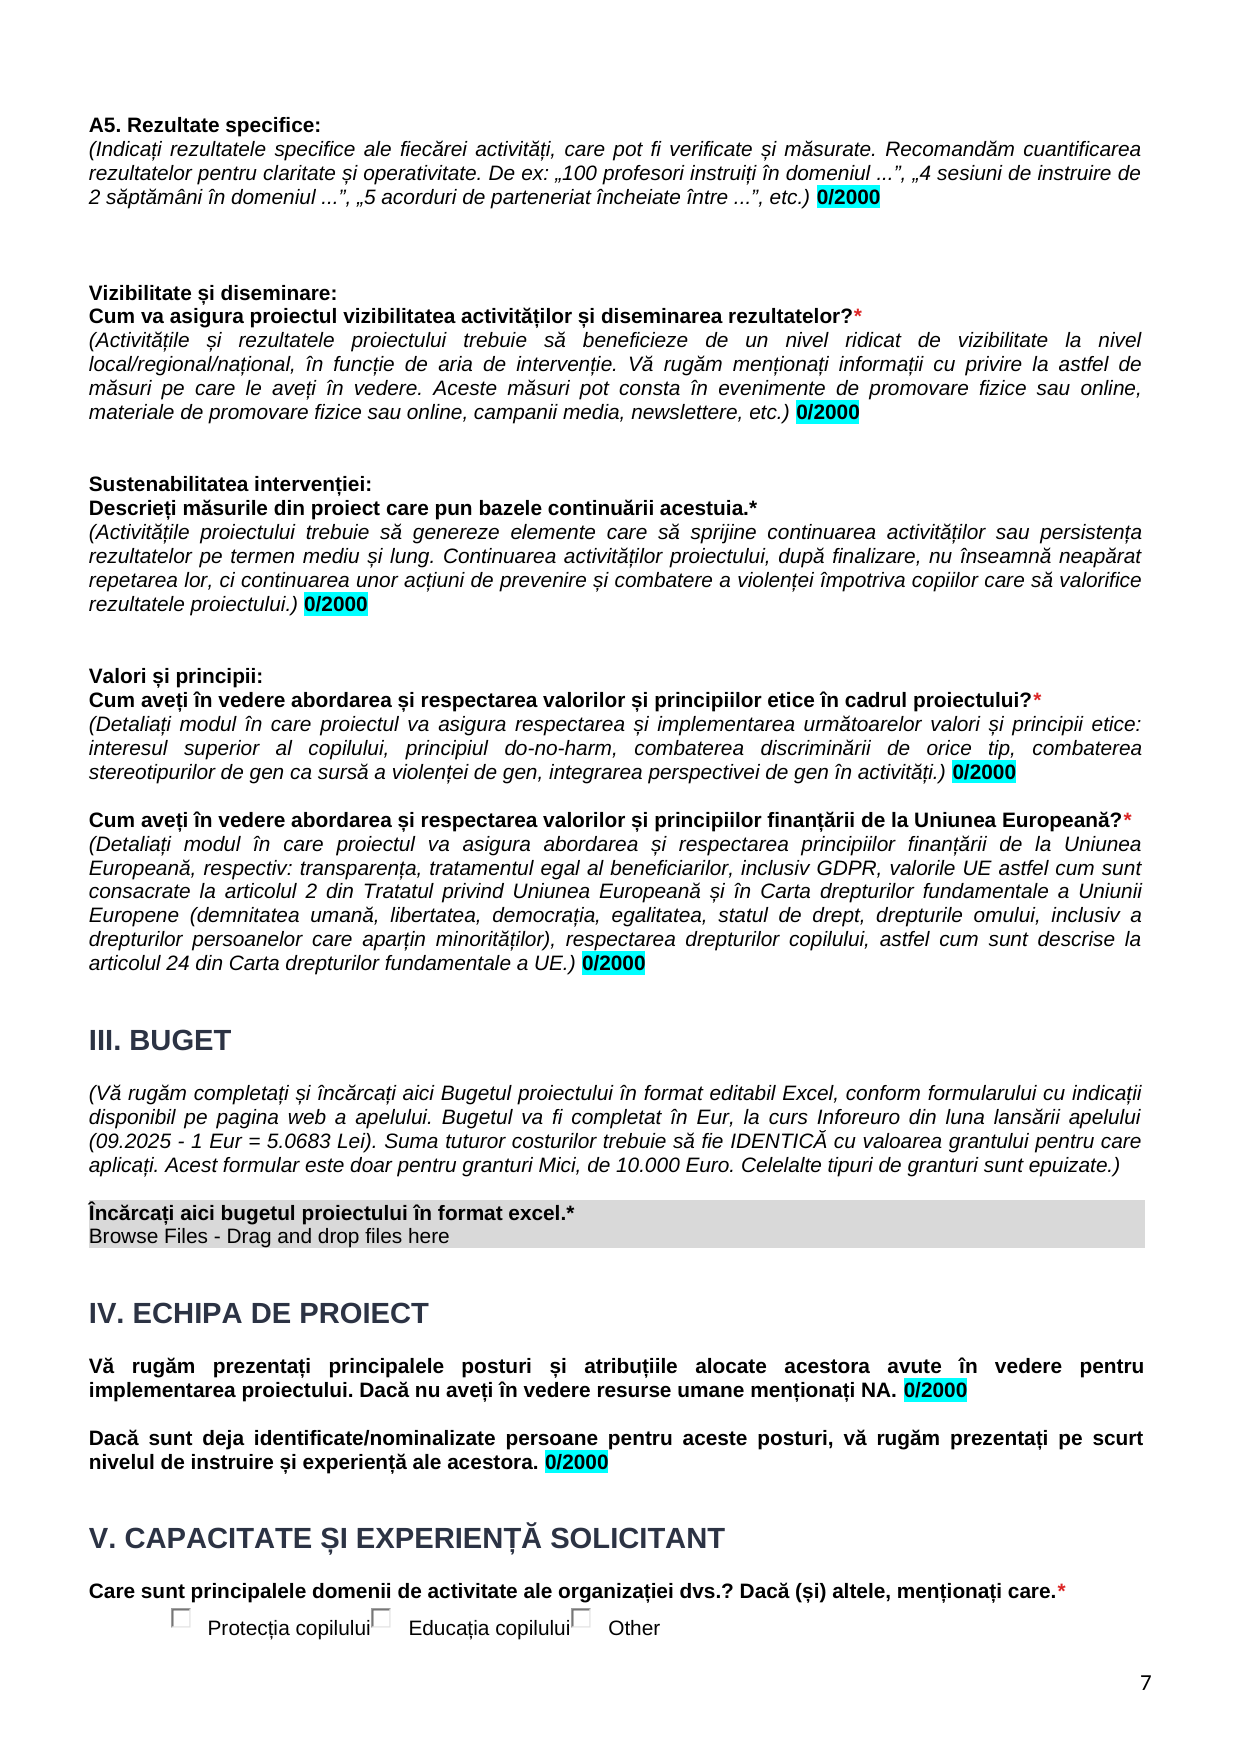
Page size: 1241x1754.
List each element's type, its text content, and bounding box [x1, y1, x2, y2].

text (Vă rugăm completați și încărcați aici Bugetul proiectului în format editabil Excel, conform formularului cu indicații disponibil pe pagina web a apelului. Bugetul va fi completat în Eur, la curs Inforeuro din luna lansării apelului (09.2025 - 1 Eur = 5.0683 Lei). Suma tuturor costurilor trebuie să fie IDENTICĂ cu valoarea grantului pentru care aplicați. Acest formular este doar pentru granturi Mici, de 10.000 Euro. Celelalte tipuri de granturi sunt epuizate.) [89, 1081, 1145, 1176]
text Vă rugăm prezentați principalele posturi și atribuțiile alocate acestora avute în vedere pentru implementarea proiectului. Dacă nu aveți în vedere resurse umane menționați NA. 0/2000 [89, 1354, 1145, 1402]
text Sustenabilitatea intervenției: [89, 472, 1145, 496]
text (Activitățile și rezultatele proiectului trebuie să beneficieze de un nivel ridicat de vizibilitate la nivel local/regional/național, în funcție de aria de intervenție. Vă rugăm menționați informații cu privire la astfel de măsuri pe care le aveți în vedere. Aceste măsuri pot consta în evenimente de promovare fizice sau online, materiale de promovare fizice sau online, campanii media, newslettere, etc.) 0/2000 [89, 328, 1145, 424]
text A5. Rezultate specifice: [89, 113, 1145, 137]
text Vizibilitate și diseminare: [89, 280, 1145, 304]
text IV. ECHIPA DE PROIECT [89, 1296, 1145, 1330]
text Cum va asigura proiectul vizibilitatea activităților și diseminarea rezultatelor?* [89, 304, 1145, 328]
text Cum aveți în vedere abordarea și respectarea valorilor și principiilor etice în cadrul proiectului?* [89, 688, 1145, 712]
text Cum aveți în vedere abordarea și respectarea valorilor și principiilor finanțării de la Uniunea Europeană?* [89, 807, 1145, 831]
text Dacă sunt deja identificate/nominalizate persoane pentru aceste posturi, vă rugăm prezentați pe scurt nivelul de instruire și experiență ale acestora. 0/2000 [89, 1426, 1145, 1473]
text Încărcați aici bugetul proiectului în format excel.* [89, 1200, 1145, 1224]
text V. CAPACITATE ȘI EXPERIENȚĂ SOLICITANT [89, 1521, 1145, 1555]
text III. BUGET [89, 1023, 1145, 1057]
text (Detaliați modul în care proiectul va asigura abordarea și respectarea principiilor finanțării de la Uniunea Europeană, respectiv: transparența, tratamentul egal al beneficiarilor, inclusiv GDPR, valorile UE astfel cum sunt consacrate la articolul 2 din Tratatul privind Uniunea Europeană și în Carta drepturilor fundamentale a Uniunii Europene (demnitatea umană, libertatea, democrația, egalitatea, statul de drept, drepturile omului, inclusiv a drepturilor persoanelor care aparțin minorităților), respectarea drepturilor copilului, astfel cum sunt descrise la articolul 24 din Carta drepturilor fundamentale a UE.) 0/2000 [89, 831, 1145, 975]
text Valori și principii: [89, 664, 1145, 688]
text Browse Files - Drag and drop files here [89, 1224, 1145, 1248]
text Protecția copiluluiEducația copiluluiOther [170, 1603, 1145, 1639]
text (Detaliați modul în care proiectul va asigura respectarea și implementarea următoarelor valori și principii etice: interesul superior al copilului, principiul do-no-harm, combaterea discriminării de orice tip, combaterea stereotipurilor de gen ca sursă a violenței de gen, integrarea perspectivei de gen în activități.) 0/2000 [89, 712, 1145, 783]
text Care sunt principalele domenii de activitate ale organizației dvs.? Dacă (și) altele, menționați care.* [89, 1579, 1145, 1603]
text (Activitățile proiectului trebuie să genereze elemente care să sprijine continuarea activităților sau persistența rezultatelor pe termen mediu și lung. Continuarea activităților proiectului, după finalizare, nu înseamnă neapărat repetarea lor, ci continuarea unor acțiuni de prevenire și combatere a violenței împotriva copiilor care să valorifice rezultatele proiectului.) 0/2000 [89, 520, 1145, 616]
text Descrieți măsurile din proiect care pun bazele continuării acestuia.* [89, 496, 1145, 520]
